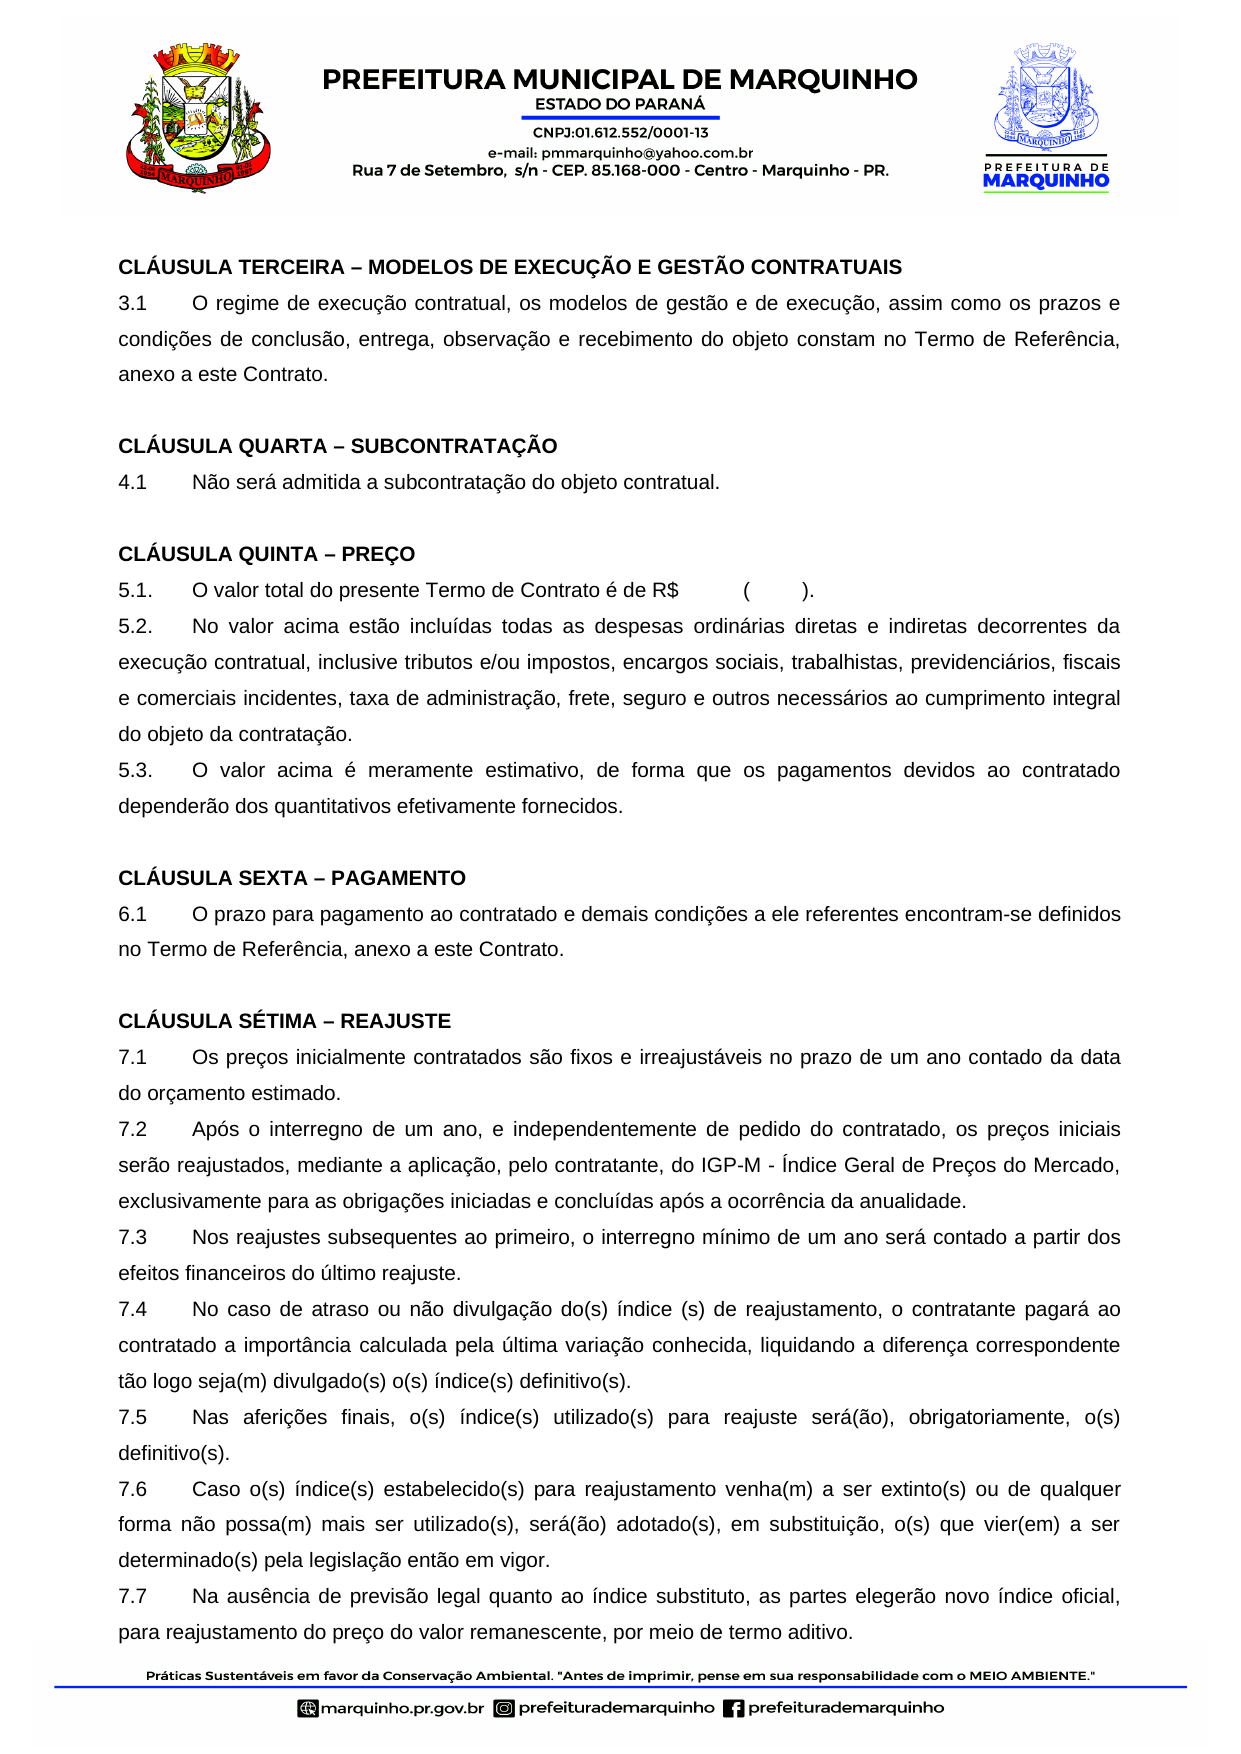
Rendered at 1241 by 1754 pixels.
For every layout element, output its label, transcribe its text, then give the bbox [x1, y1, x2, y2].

text CLÁUSULA SEXTA – PAGAMENTO [118, 865, 1122, 889]
list Caso o(s) índice(s) estabelecido(s) para reajustamento venha(m) a ser extinto(s) ou de qualquer forma não possa(m) mais ser utilizado(s), será(ão) adotado(s), em substituição, o(s) que vier(em) a ser determinado(s) pela legislação então em vigor. [118, 1476, 1122, 1572]
list O valor total do presente Termo de Contrato é de R$ ( ). [118, 578, 1122, 602]
list Os preços inicialmente contratados são fixos e irreajustáveis no prazo de um ano contado da data do orçamento estimado. [118, 1045, 1122, 1105]
list Nos reajustes subsequentes ao primeiro, o interregno mínimo de um ano será contado a partir dos efeitos financeiros do último reajuste. [118, 1225, 1122, 1285]
list No caso de atraso ou não divulgação do(s) índice (s) de reajustamento, o contratante pagará ao contratado a importância calculada pela última variação conhecida, liquidando a diferença correspondente tão logo seja(m) divulgado(s) o(s) índice(s) definitivo(s). [118, 1297, 1122, 1392]
list O regime de execução contratual, os modelos de gestão e de execução, assim como os prazos e condições de conclusão, entrega, observação e recebimento do objeto constam no Termo de Referência, anexo a este Contrato. [118, 290, 1122, 386]
text CLÁUSULA TERCEIRA – MODELOS DE EXECUÇÃO E GESTÃO CONTRATUAIS [118, 254, 1122, 278]
text CLÁUSULA QUINTA – PREÇO [118, 542, 1122, 566]
picture [60, 14, 1181, 218]
list Não será admitida a subcontratação do objeto contratual. [118, 470, 1122, 494]
list No valor acima estão incluídas todas as despesas ordinárias diretas e indiretas decorrentes da execução contratual, inclusive tributos e/ou impostos, encargos sociais, trabalhistas, previdenciários, fiscais e comerciais incidentes, taxa de administração, frete, seguro e outros necessários ao cumprimento integral do objeto da contratação. [118, 614, 1122, 746]
list O prazo para pagamento ao contratado e demais condições a ele referentes encontram-se definidos no Termo de Referência, anexo a este Contrato. [118, 901, 1122, 961]
text CLÁUSULA SÉTIMA – REAJUSTE [118, 1009, 1122, 1033]
text CLÁUSULA QUARTA – SUBCONTRATAÇÃO [118, 434, 1122, 458]
list Após o interregno de um ano, e independentemente de pedido do contratado, os preços iniciais serão reajustados, mediante a aplicação, pelo contratante, do IGP-M - Índice Geral de Preços do Mercado, exclusivamente para as obrigações iniciadas e concluídas após a ocorrência da anualidade. [118, 1117, 1122, 1213]
picture [30, 1638, 1210, 1747]
list Na ausência de previsão legal quanto ao índice substituto, as partes elegerão novo índice oficial, para reajustamento do preço do valor remanescente, por meio de termo aditivo. [118, 1584, 1122, 1644]
list Nas aferições finais, o(s) índice(s) utilizado(s) para reajuste será(ão), obrigatoriamente, o(s) definitivo(s). [118, 1404, 1122, 1464]
list O valor acima é meramente estimativo, de forma que os pagamentos devidos ao contratado dependerão dos quantitativos efetivamente fornecidos. [118, 758, 1122, 817]
